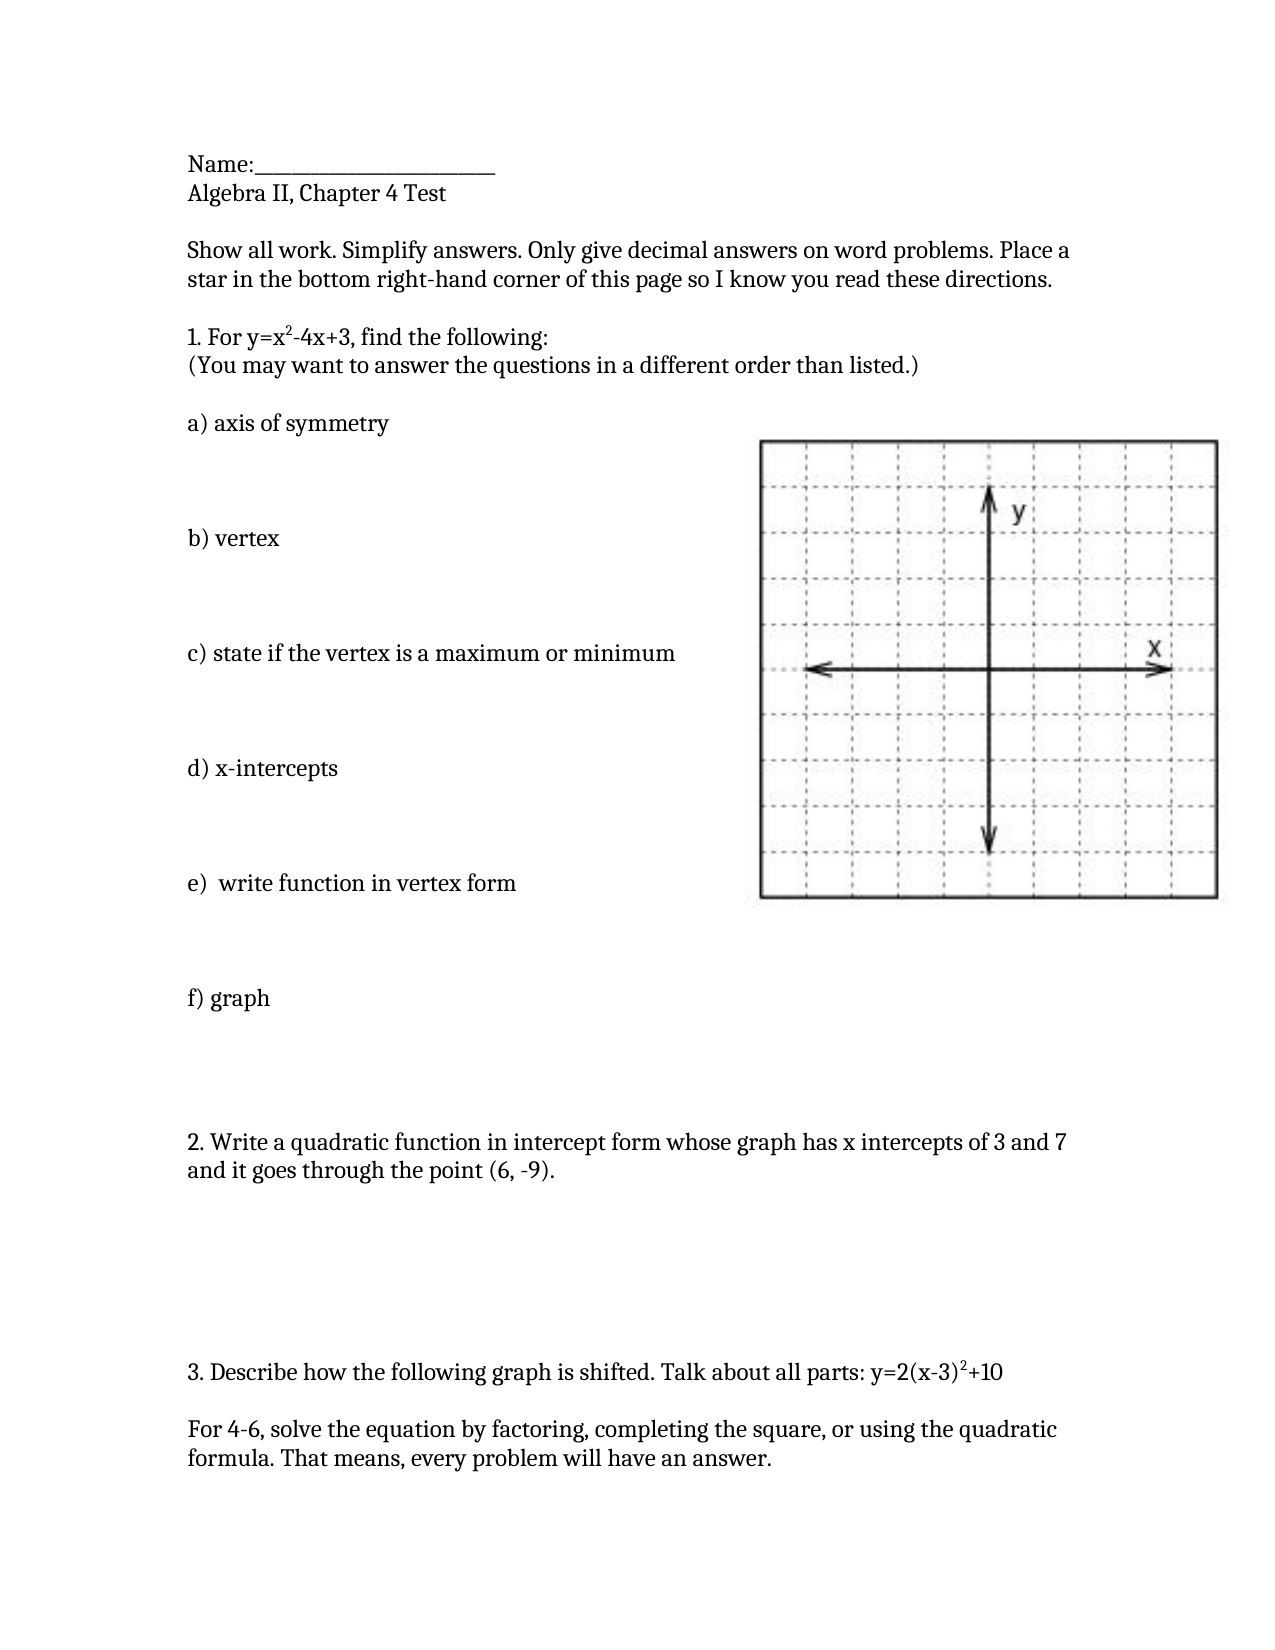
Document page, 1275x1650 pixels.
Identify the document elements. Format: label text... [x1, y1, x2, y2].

text f) graph [187, 984, 1087, 1012]
picture [712, 408, 1275, 933]
text d) x-intercepts [187, 754, 1087, 782]
text b) vertex [187, 524, 1087, 552]
text 1. For y=x2-4x+3, find the following: [187, 322, 1087, 351]
text 3. Describe how the following graph is shifted. Talk about all parts: y=2(x-3)2+10 [187, 1357, 1087, 1386]
text e) write function in vertex form [187, 869, 1087, 897]
text Algebra II, Chapter 4 Test [187, 179, 1087, 207]
text For 4-6, solve the equation by factoring, completing the square, or using the quadratic formula. That means, every problem will have an answer. [187, 1415, 1087, 1472]
text c) state if the vertex is a maximum or minimum [187, 639, 1087, 667]
text a) axis of symmetry [187, 409, 1087, 437]
text 2. Write a quadratic function in intercept form whose graph has x intercepts of 3 and 7 and it goes through the point (6, -9). [187, 1127, 1087, 1185]
text (You may want to answer the questions in a different order than listed.) [187, 351, 1087, 380]
text Name:__________________________ [187, 150, 1087, 179]
text Show all work. Simplify answers. Only give decimal answers on word problems. Place a star in the bottom right-hand corner of this page so I know you read these directions. [187, 236, 1087, 294]
